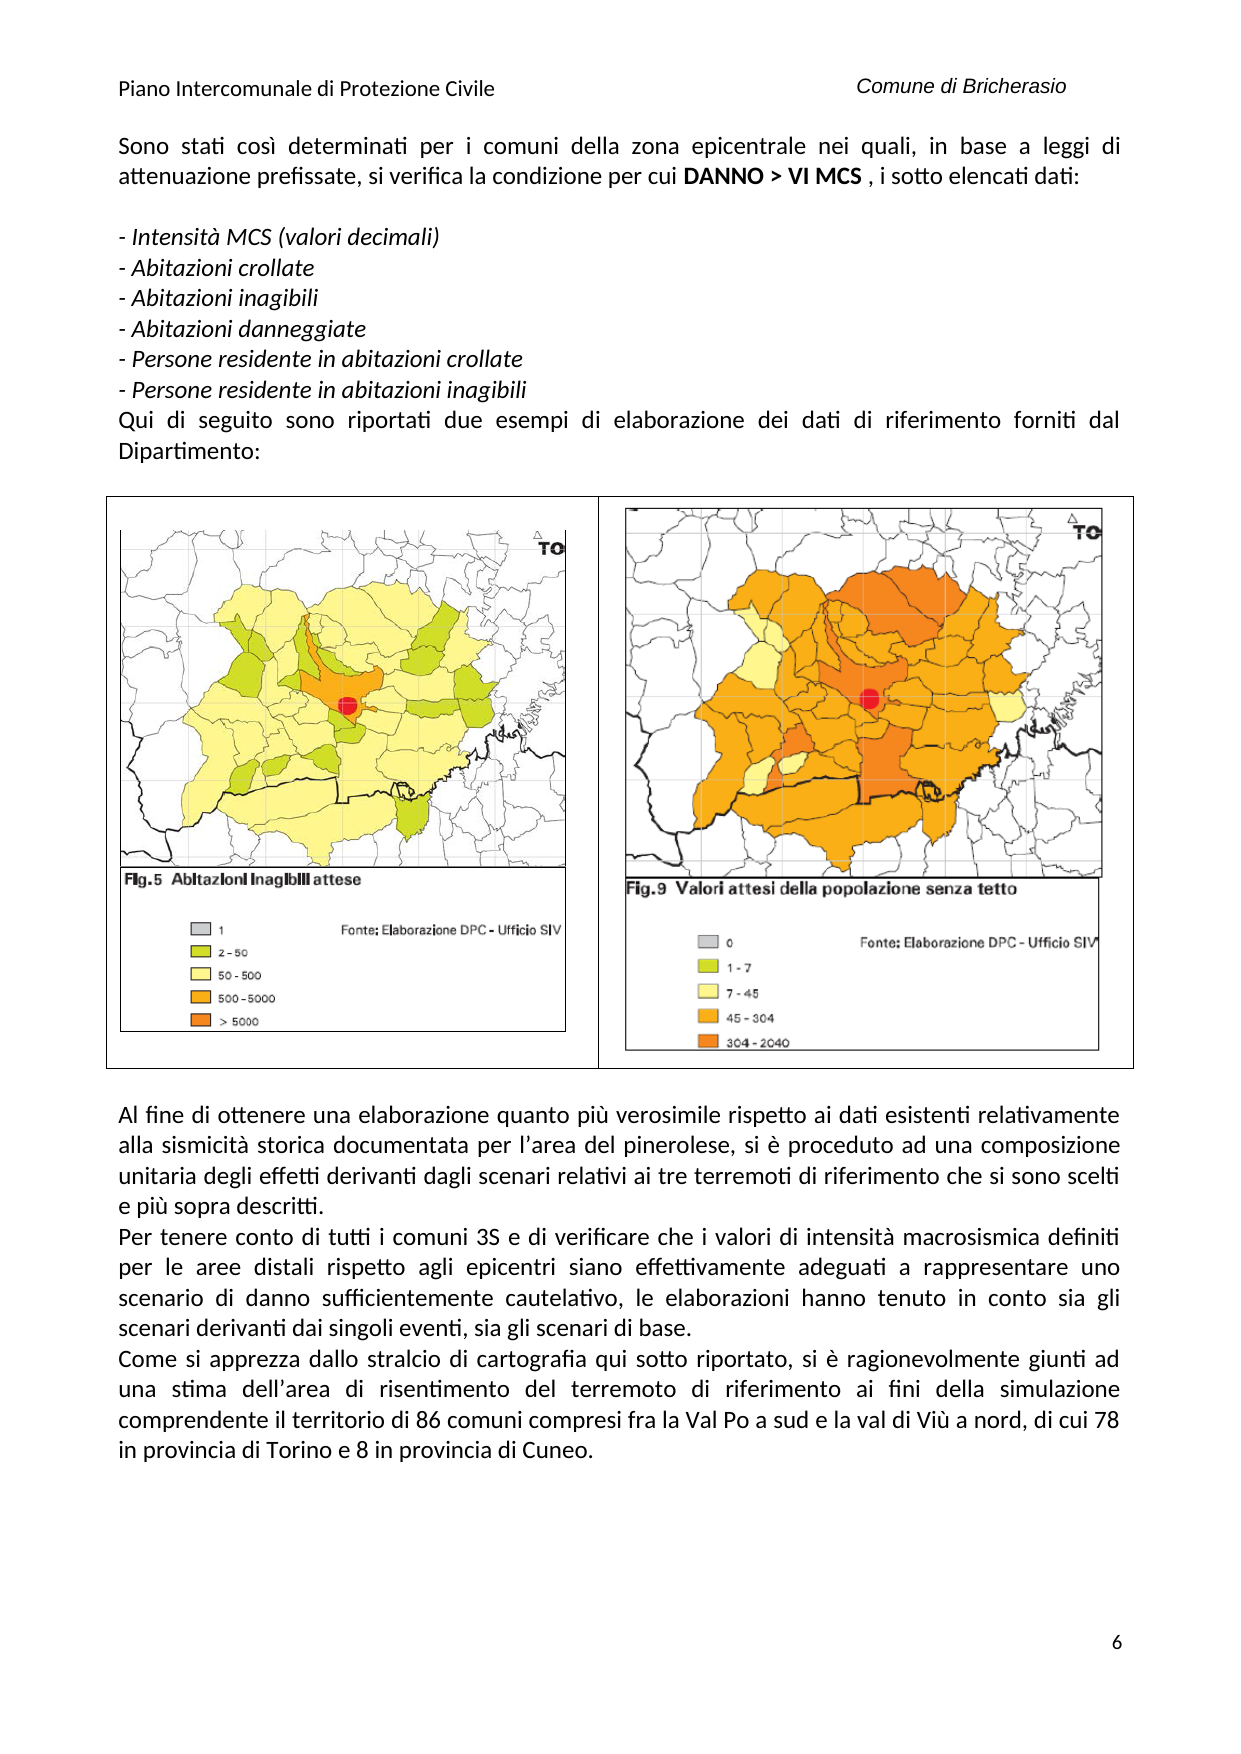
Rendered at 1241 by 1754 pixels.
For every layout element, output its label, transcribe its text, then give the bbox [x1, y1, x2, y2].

text Al fine di ottenere una elaborazione quanto più verosimile rispetto ai dati esistenti relativamente alla sismicità storica documentata per l’area del pinerolese, si è proceduto ad una composizione unitaria degli effetti derivanti dagli scenari relativi ai tre terremoti di riferimento che si sono scelti e più sopra descritti. [118, 1099, 1122, 1221]
picture [118, 530, 573, 1035]
text - Intensità MCS (valori decimali) [118, 221, 1122, 252]
table_header [1123, 497, 1133, 1067]
text - Abitazioni danneggiate [118, 313, 1122, 343]
text Sono stati così determinati per i comuni della zona epicentrale nei quali, in base a leggi di attenuazione prefissate, si verifica la condizione per cui DANNO > VI MCS , i sotto elencati dati: [118, 130, 1122, 191]
text - Persone residente in abitazioni inagibili [118, 374, 1122, 404]
text Per tenere conto di tutti i comuni 3S e di verificare che i valori di intensità macrosismica definiti per le aree distali rispetto agli epicentri siano effettivamente adeguati a rappresentare uno scenario di danno sufficientemente cautelativo, le elaborazioni hanno tenuto in conto sia gli scenari derivanti dai singoli eventi, sia gli scenari di base. [118, 1221, 1122, 1343]
text Come si apprezza dallo stralcio di cartografia qui sotto riportato, si è ragionevolmente giunti ad una stima dell’area di risentimento del terremoto di riferimento ai fini della simulazione comprendente il territorio di 86 comuni compresi fra la Val Po a sud e la val di Viù a nord, di cui 78 in provincia di Torino e 8 in provincia di Cuneo. [118, 1343, 1122, 1465]
text - Abitazioni crollate [118, 252, 1122, 282]
text - Abitazioni inagibili [118, 282, 1122, 313]
table_header [599, 497, 609, 1067]
text - Persone residente in abitazioni crollate [118, 343, 1122, 374]
picture [609, 497, 1123, 1068]
table_header [107, 497, 598, 1067]
text Qui di seguito sono riportati due esempi di elaborazione dei dati di riferimento forniti dal Dipartimento: [118, 404, 1122, 466]
